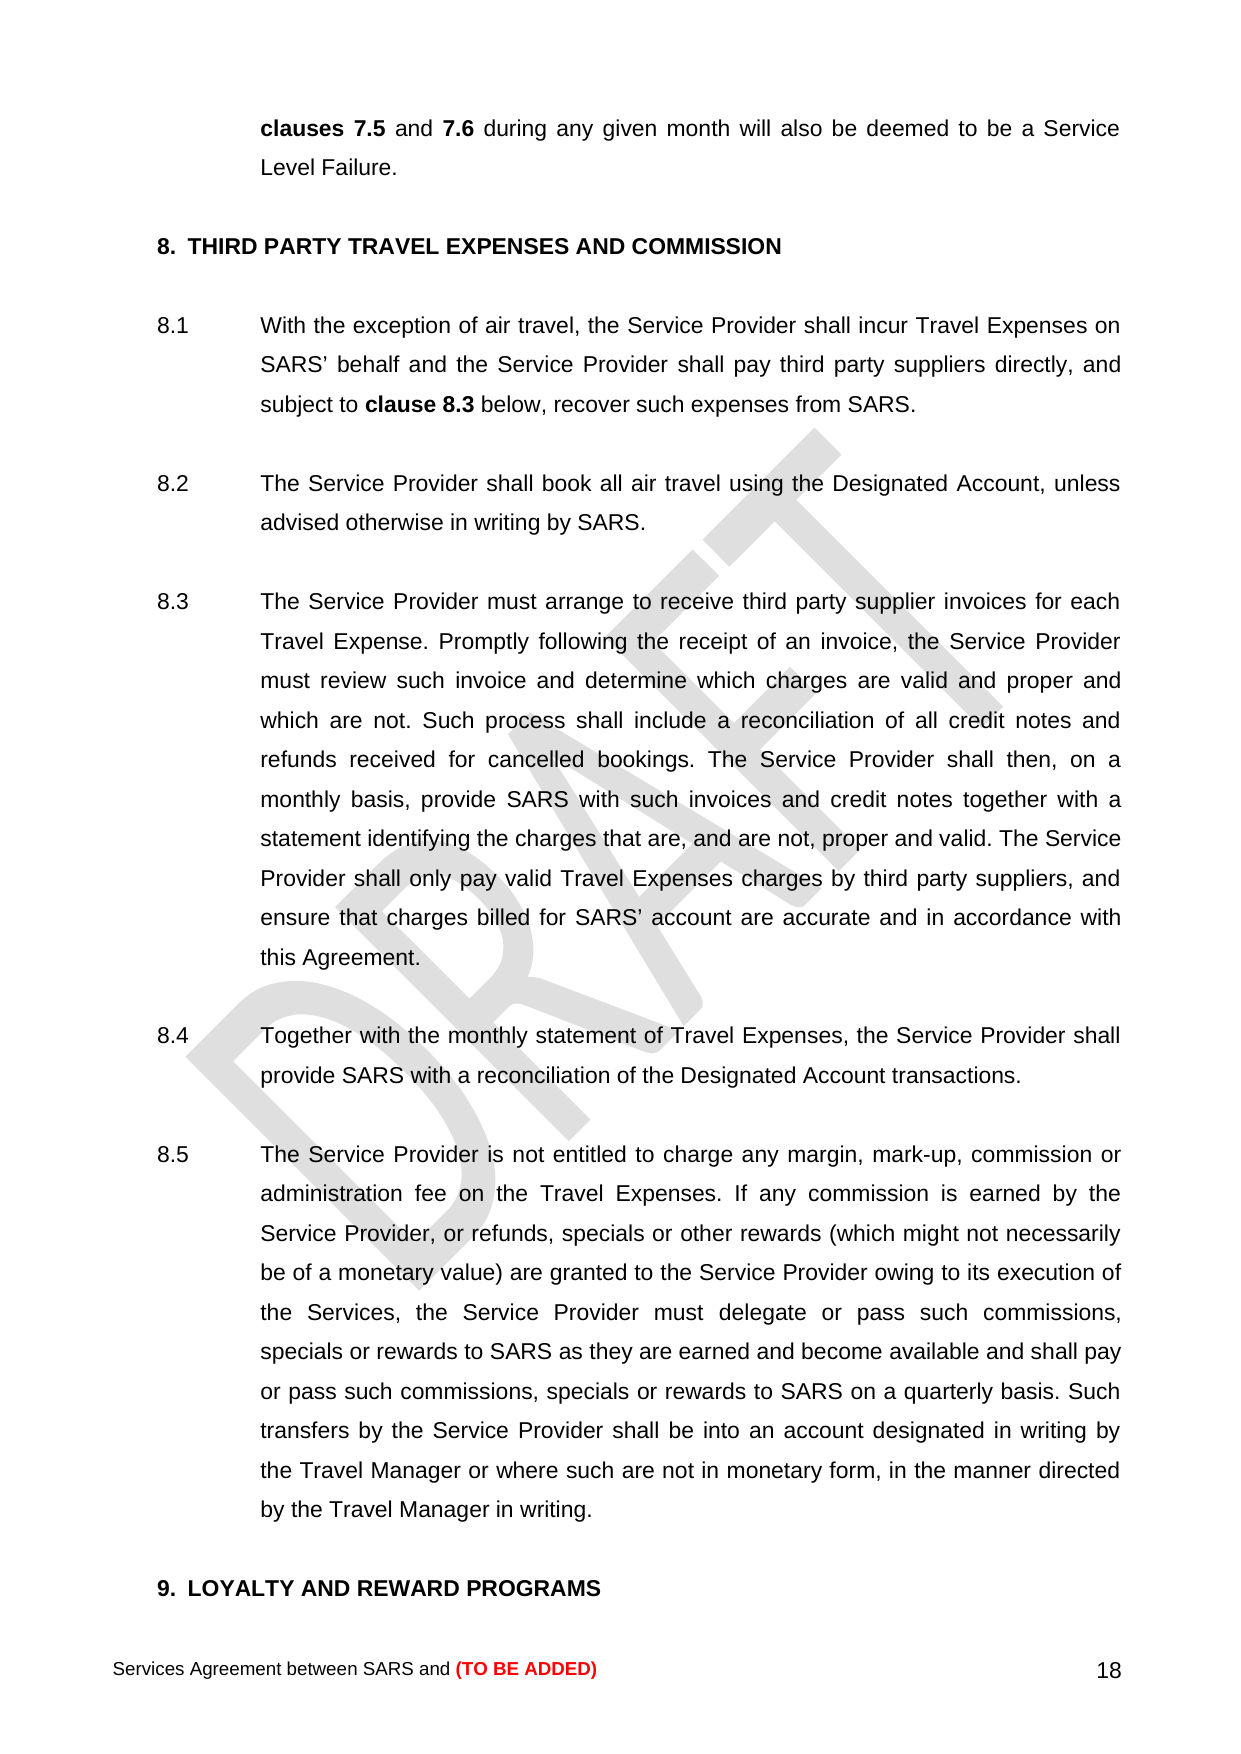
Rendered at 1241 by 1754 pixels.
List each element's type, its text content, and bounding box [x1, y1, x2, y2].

list The Service Provider must arrange to receive third party supplier invoices for each Travel Expense. Promptly following the receipt of an invoice, the Service Provider must review such invoice and determine which charges are valid and proper and which are not. Such process shall include a reconciliation of all credit notes and refunds received for cancelled bookings. The Service Provider shall then, on a monthly basis, provide SARS with such invoices and credit notes together with a statement identifying the charges that are, and are not, proper and valid. The Service Provider shall only pay valid Travel Expenses charges by third party suppliers, and ensure that charges billed for SARS’ account are accurate and in accordance with this Agreement. [157, 588, 1122, 970]
list LOYALTY AND REWARD PROGRAMS [157, 1575, 1122, 1602]
list The Service Provider shall book all air travel using the Designated Account, unless advised otherwise in writing by SARS. [157, 470, 1122, 536]
list THIRD PARTY TRAVEL EXPENSES AND COMMISSION [157, 233, 1122, 259]
list With the exception of air travel, the Service Provider shall incur Travel Expenses on SARS’ behalf and the Service Provider shall pay third party suppliers directly, and subject to clause 8.3 below, recover such expenses from SARS. [157, 312, 1122, 417]
list Together with the monthly statement of Travel Expenses, the Service Provider shall provide SARS with a reconciliation of the Designated Account transactions. [157, 1022, 1122, 1088]
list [157, 114, 1122, 180]
list The Service Provider is not entitled to charge any margin, mark-up, commission or administration fee on the Travel Expenses. If any commission is earned by the Service Provider, or refunds, specials or other rewards (which might not necessarily be of a monetary value) are granted to the Service Provider owing to its execution of the Services, the Service Provider must delegate or pass such commissions, specials or rewards to SARS as they are earned and become available and shall pay or pass such commissions, specials or rewards to SARS on a quarterly basis. Such transfers by the Service Provider shall be into an account designated in writing by the Travel Manager or where such are not in monetary form, in the manner directed by the Travel Manager in writing. [157, 1141, 1122, 1523]
